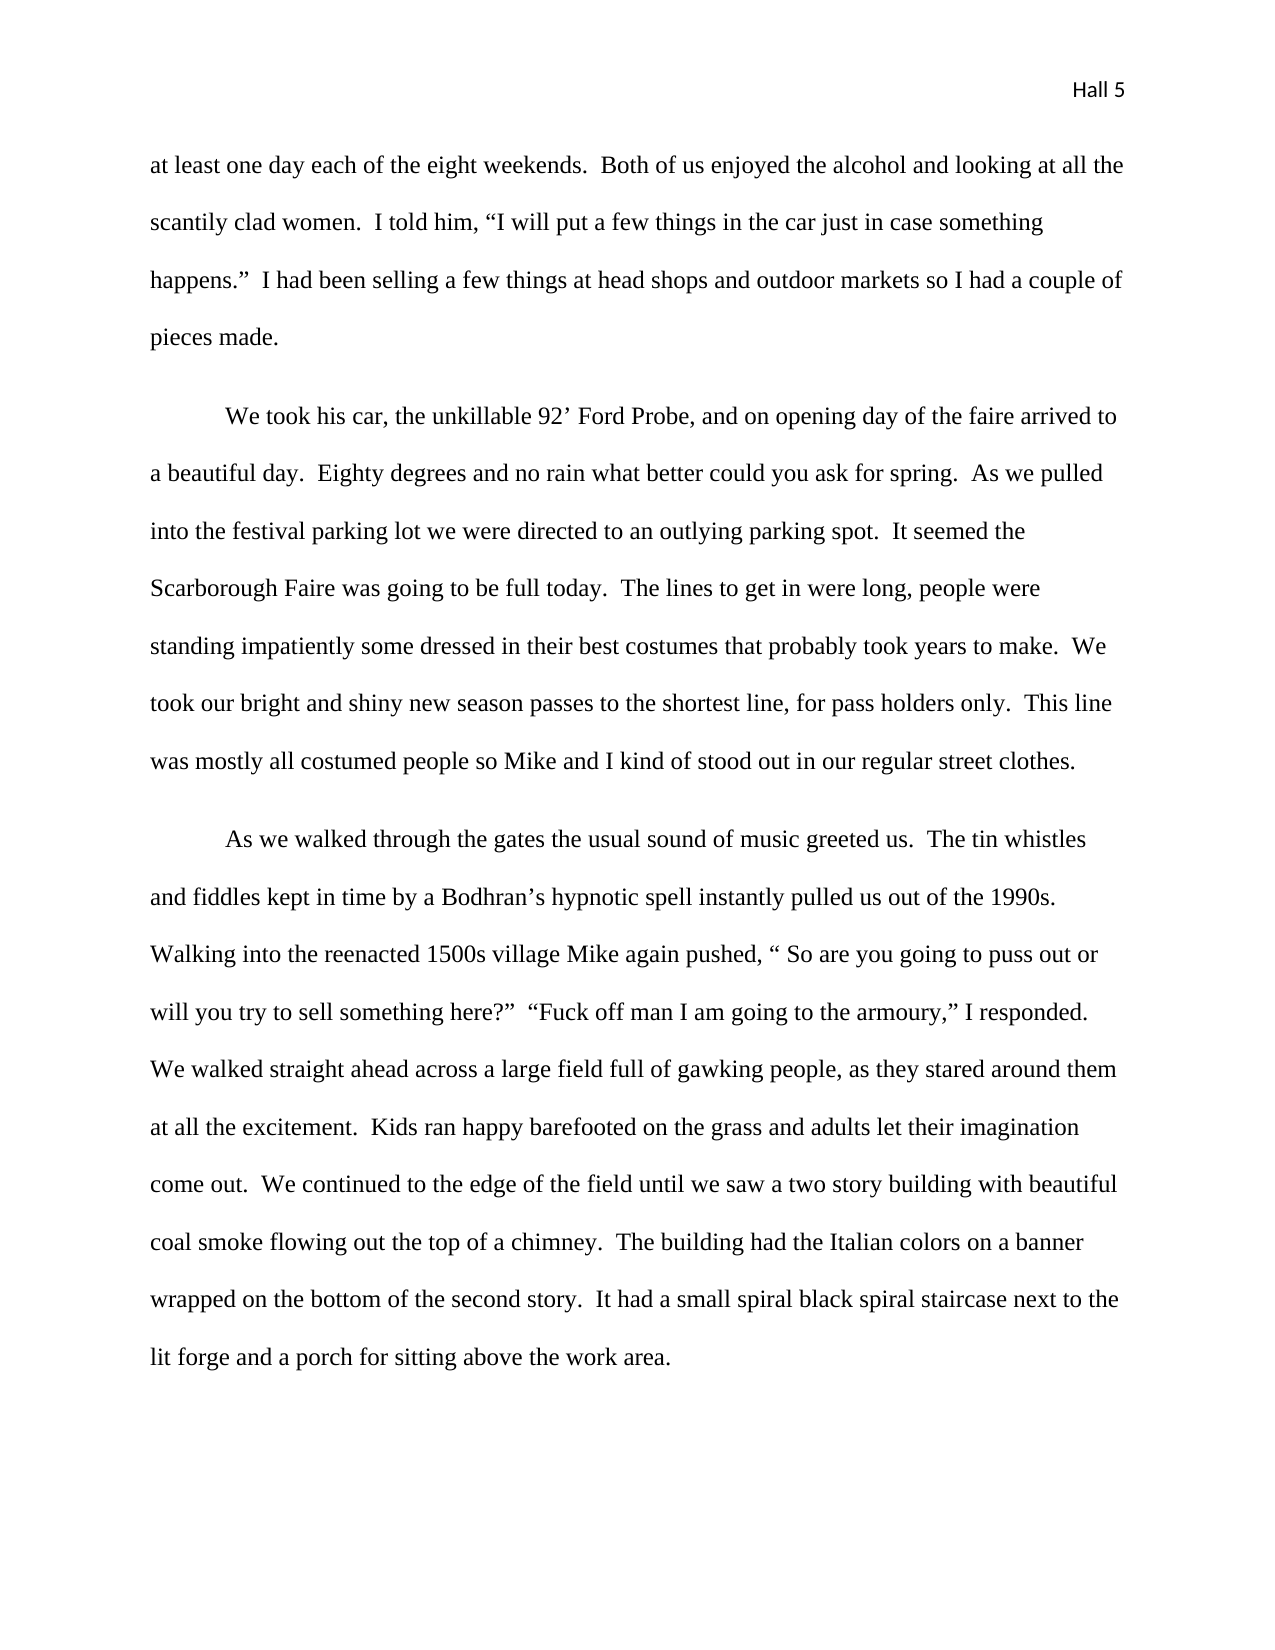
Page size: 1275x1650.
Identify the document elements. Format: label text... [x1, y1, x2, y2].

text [150, 150, 1125, 351]
text We took his car, the unkillable 92’ Ford Probe, and on opening day of the faire arrived to a beautiful day. Eighty degrees and no rain what better could you ask for spring. As we pulled into the festival parking lot we were directed to an outlying parking spot. It seemed the Scarborough Faire was going to be full today. The lines to get in were long, people were standing impatiently some dressed in their best costumes that probably took years to make. We took our bright and shiny new season passes to the shortest line, for pass holders only. This line was mostly all costumed people so Mike and I kind of stood out in our regular street clothes. [150, 401, 1125, 774]
text As we walked through the gates the usual sound of music greeted us. The tin whistles and fiddles kept in time by a Bodhran’s hypnotic spell instantly pulled us out of the 1990s. Walking into the reenacted 1500s village Mike again pushed, “ So are you going to puss out or will you try to sell something here?” “Fuck off man I am going to the armoury,” I responded. We walked straight ahead across a large field full of gawking people, as they stared around them at all the excitement. Kids ran happy barefooted on the grass and adults let their imagination come out. We continued to the edge of the field until we saw a two story building with beautiful coal smoke flowing out the top of a chimney. The building had the Italian colors on a banner wrapped on the bottom of the second story. It had a small spiral black spiral staircase next to the lit forge and a porch for sitting above the work area. [150, 824, 1125, 1370]
